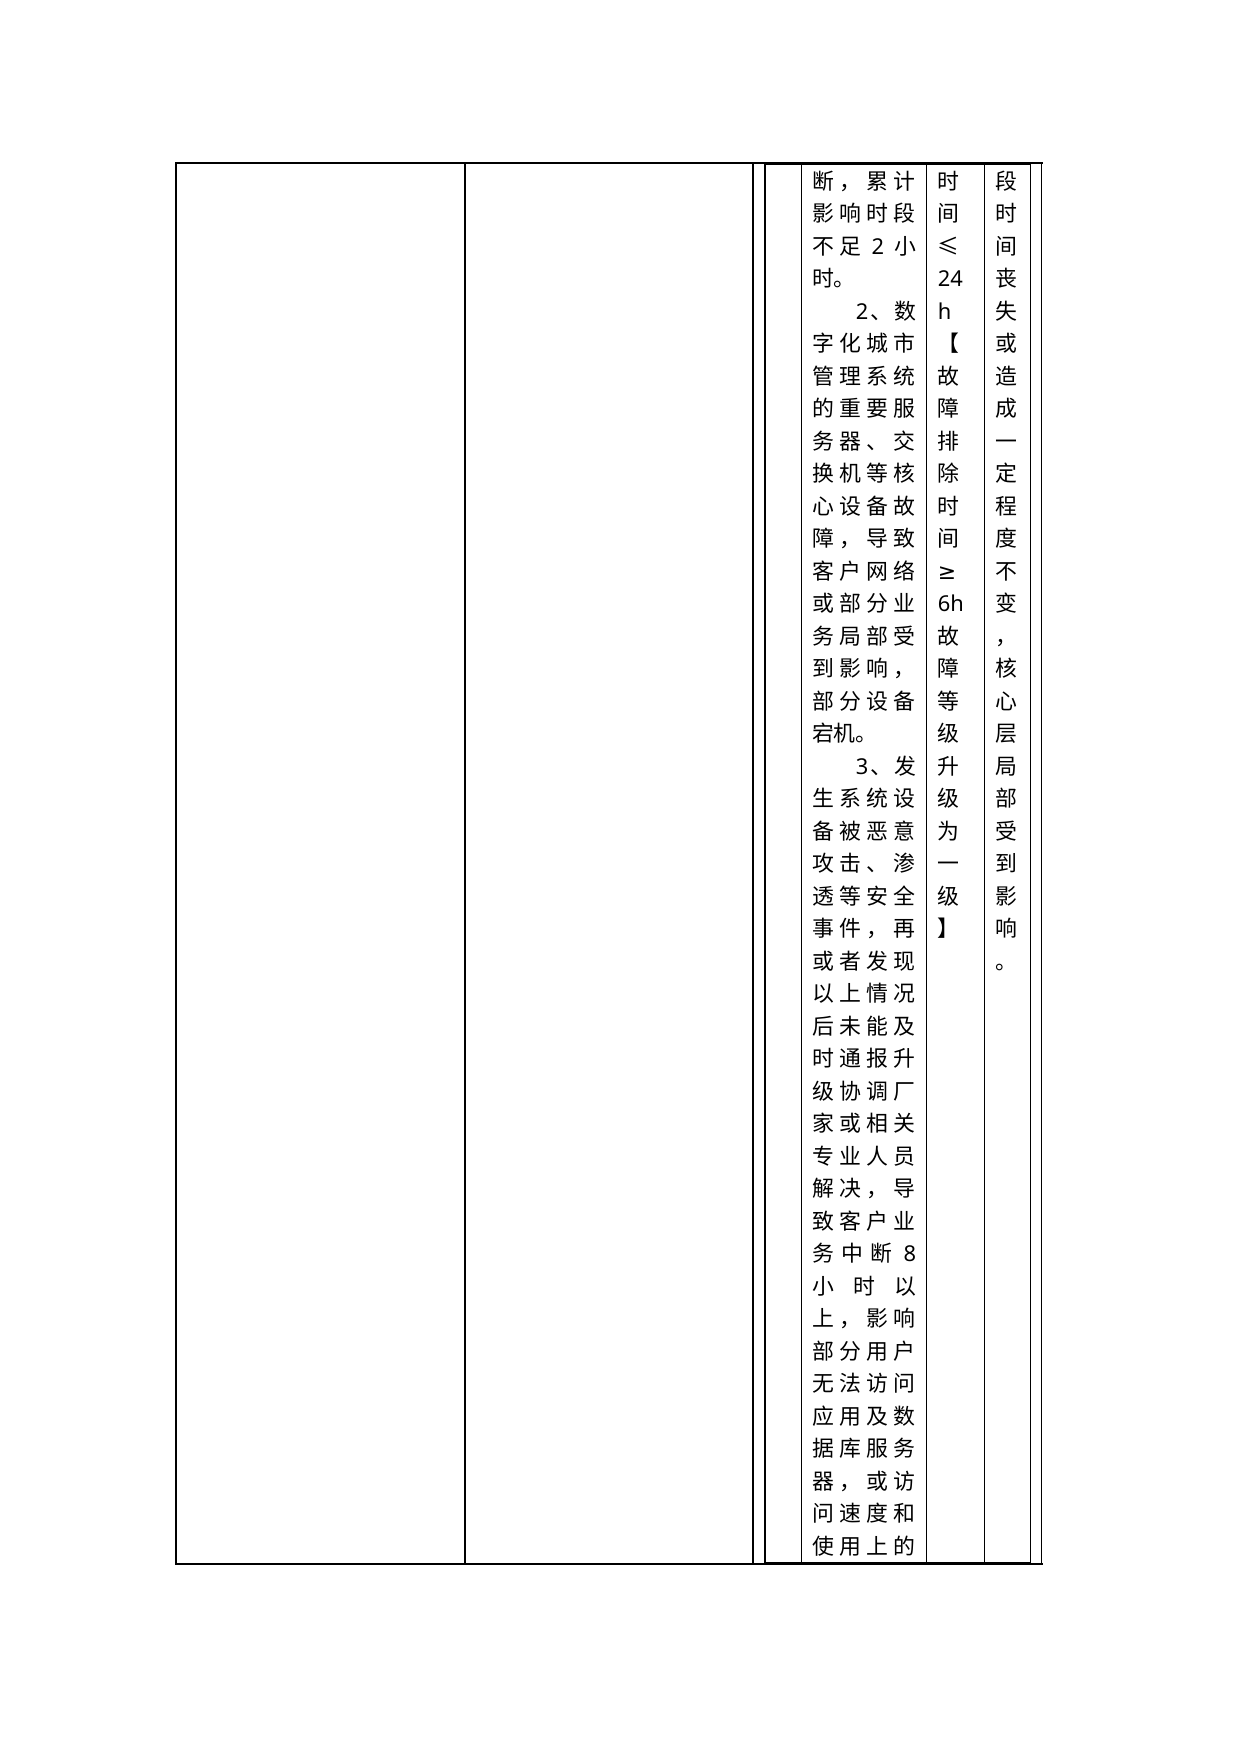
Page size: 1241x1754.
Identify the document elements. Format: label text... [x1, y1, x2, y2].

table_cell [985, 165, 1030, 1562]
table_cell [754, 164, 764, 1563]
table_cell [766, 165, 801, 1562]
table_cell [466, 164, 752, 1563]
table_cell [802, 165, 926, 1562]
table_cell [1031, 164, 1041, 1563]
table_cell 2 [177, 164, 464, 1563]
